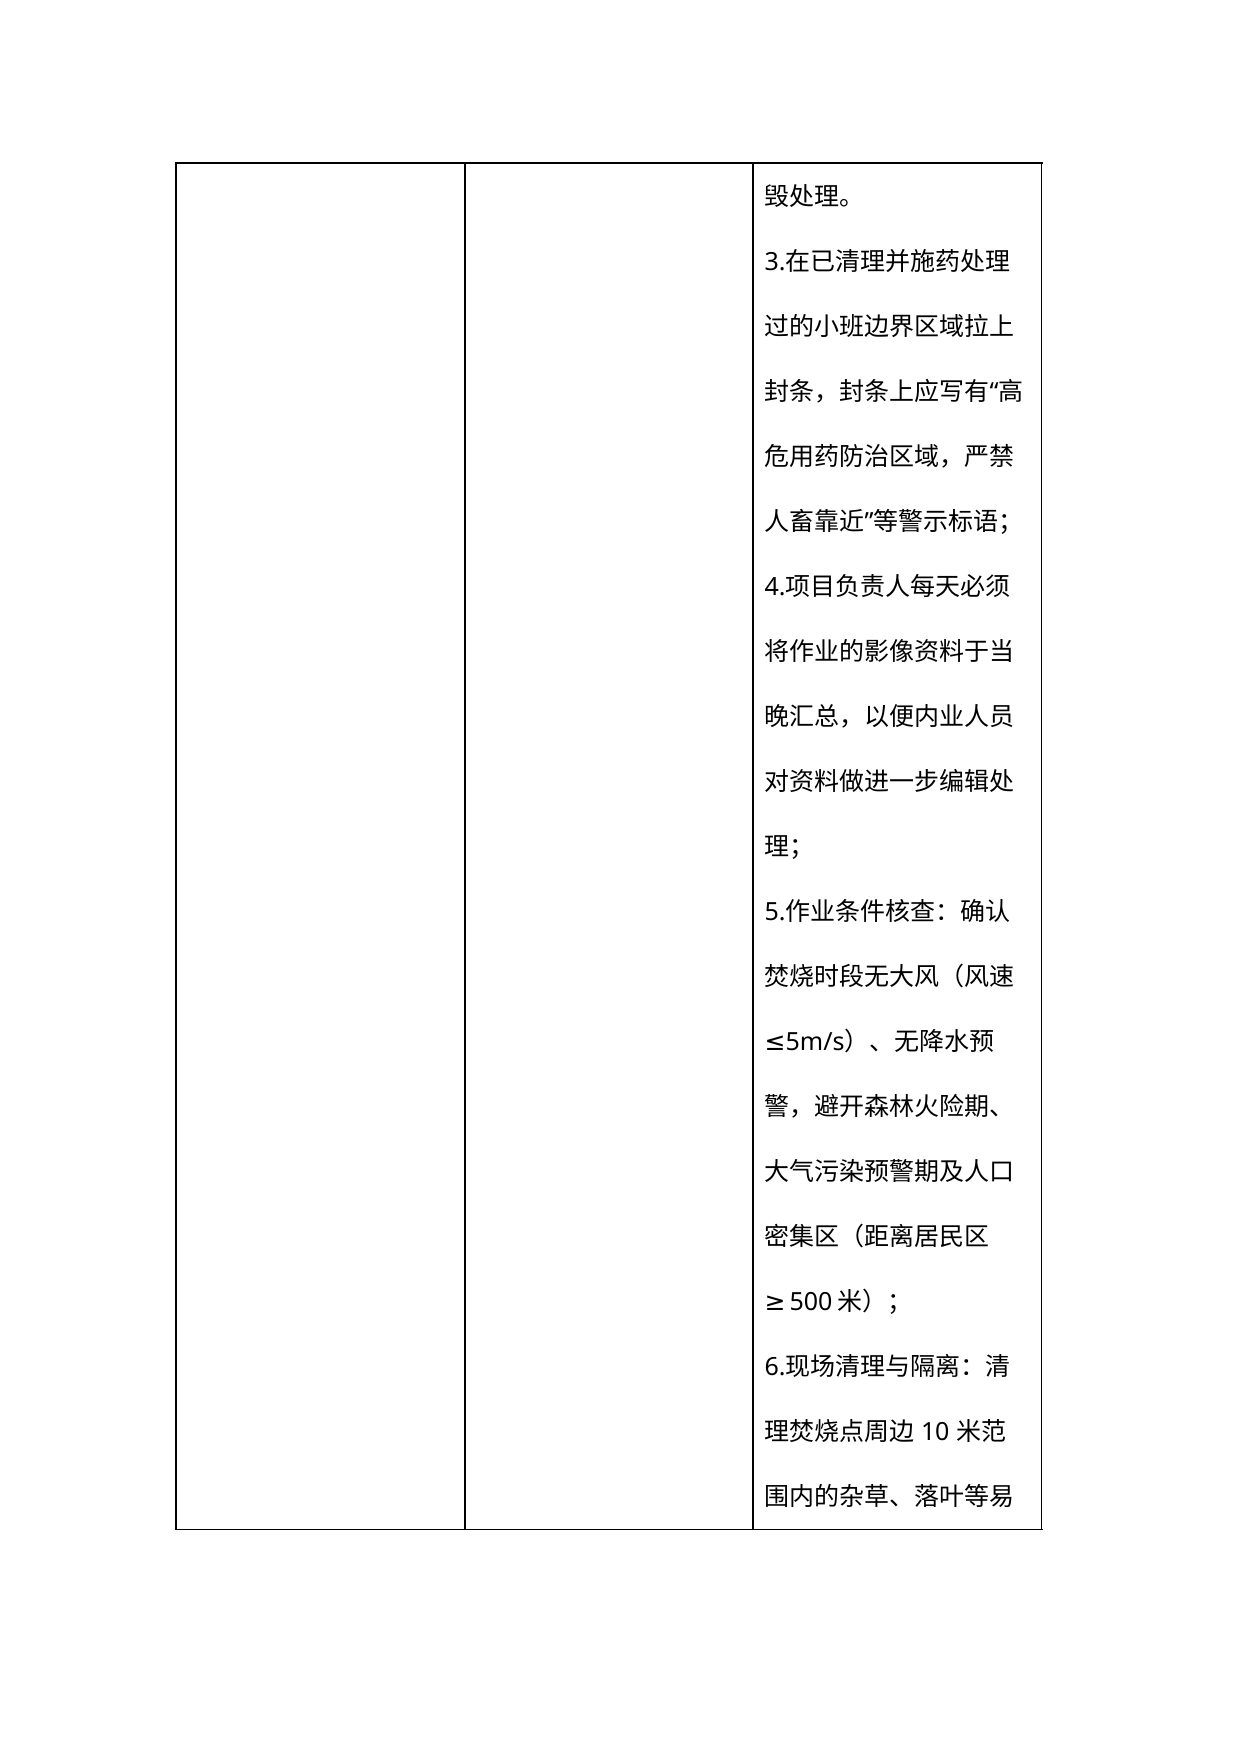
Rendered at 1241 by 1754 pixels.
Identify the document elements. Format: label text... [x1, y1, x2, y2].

table_cell 1 [177, 164, 464, 1528]
table_cell [466, 164, 752, 1528]
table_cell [754, 164, 1041, 1528]
